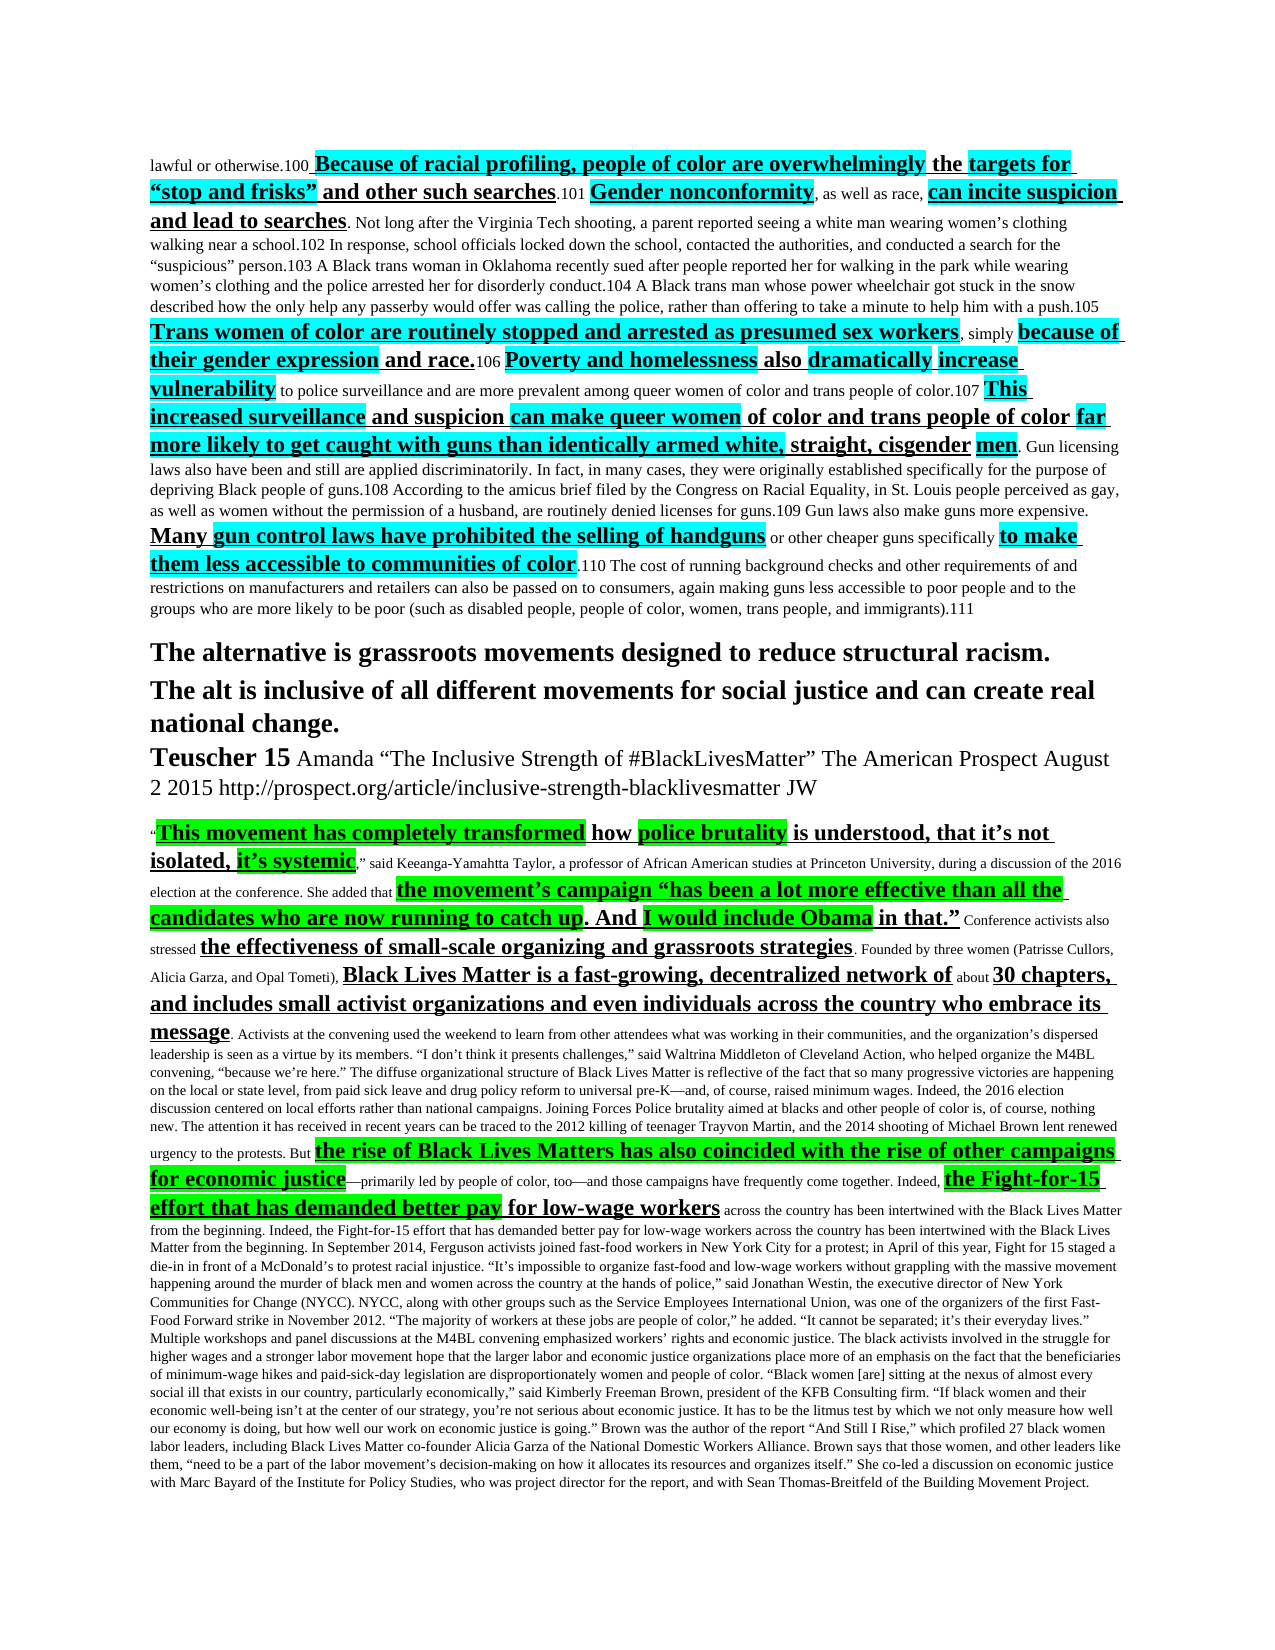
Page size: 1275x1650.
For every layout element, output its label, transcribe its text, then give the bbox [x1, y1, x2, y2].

text Teuscher 15 Amanda “The Inclusive Strength of #BlackLivesMatter” The American Prospect August 2 2015 http://prospect.org/article/inclusive-strength-blacklivesmatter JW [150, 741, 1125, 800]
subtitle The alternative is grassroots movements designed to reduce structural racism. [150, 636, 1125, 667]
subtitle The alt is inclusive of all different movements for social justice and can create real national change. [150, 674, 1125, 738]
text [150, 150, 1125, 618]
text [150, 819, 1125, 1490]
